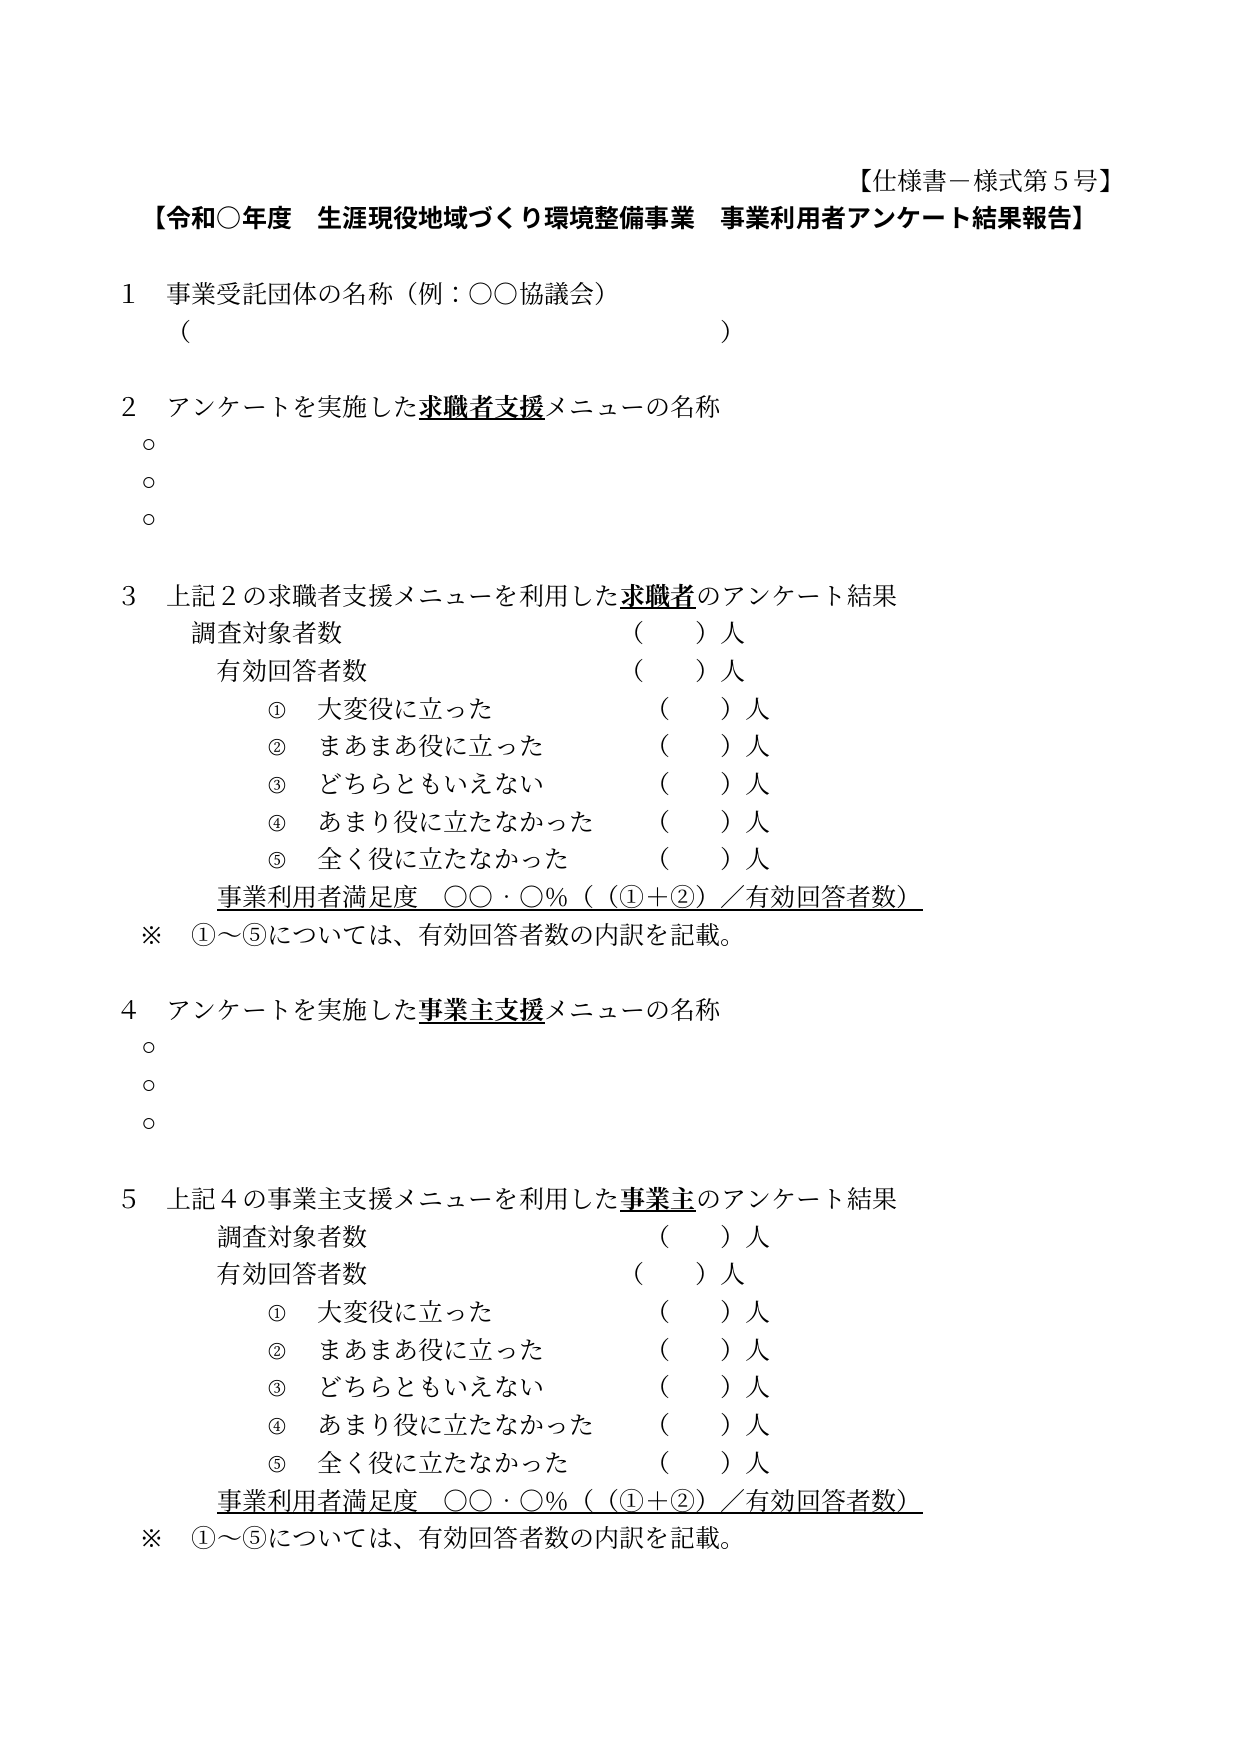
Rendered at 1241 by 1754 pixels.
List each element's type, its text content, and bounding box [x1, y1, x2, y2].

text ④ あまり役に立たなかった （ ）人 [116, 802, 1124, 839]
text ⑤ 全く役に立たなかった （ ）人 [116, 1443, 1124, 1480]
text ② まあまあ役に立った （ ）人 [116, 1329, 1124, 1367]
text ３ 上記２の求職者支援メニューを利用した求職者のアンケート結果 [116, 575, 1124, 613]
text ○ [116, 462, 1124, 500]
text 有効回答者数 （ ）人 [116, 1254, 1124, 1292]
text ５ 上記４の事業主支援メニューを利用した事業主のアンケート結果 [116, 1179, 1124, 1216]
text ④ あまり役に立たなかった （ ）人 [116, 1405, 1124, 1443]
text ○ [116, 424, 1124, 462]
text 調査対象者数 （ ）人 [116, 1216, 1124, 1254]
text ○ [116, 500, 1124, 538]
text 有効回答者数 （ ）人 [116, 651, 1124, 688]
text ① 大変役に立った （ ）人 [116, 1292, 1124, 1329]
text ② まあまあ役に立った （ ）人 [116, 726, 1124, 764]
text ２ アンケートを実施した求職者支援メニューの名称 [116, 387, 1124, 424]
text １ 事業受託団体の名称（例：○○協議会） [116, 274, 1124, 311]
text （ ） [116, 311, 1124, 349]
text 【令和○年度 生涯現役地域づくり環境整備事業 事業利用者アンケート結果報告】 [116, 198, 1124, 236]
text ※ ①～⑤については、有効回答者数の内訳を記載。 [116, 1518, 1124, 1556]
text ○ [116, 1066, 1124, 1103]
text ⑤ 全く役に立たなかった （ ）人 [116, 839, 1124, 877]
text ③ どちらともいえない （ ）人 [116, 764, 1124, 802]
text 【仕様書－様式第５号】 [116, 161, 1124, 198]
text ③ どちらともいえない （ ）人 [116, 1367, 1124, 1405]
text ※ ①～⑤については、有効回答者数の内訳を記載。 [116, 915, 1124, 952]
text 調査対象者数 （ ）人 [116, 613, 1124, 651]
text ① 大変役に立った （ ）人 [116, 688, 1124, 726]
text 事業利用者満足度 ○○．○％（（①＋②）／有効回答者数） [116, 877, 1124, 915]
text ○ [116, 1103, 1124, 1141]
text ４ アンケートを実施した事業主支援メニューの名称 [116, 990, 1124, 1028]
text ○ [116, 1028, 1124, 1066]
text 事業利用者満足度 ○○．○％（（①＋②）／有効回答者数） [116, 1480, 1124, 1518]
